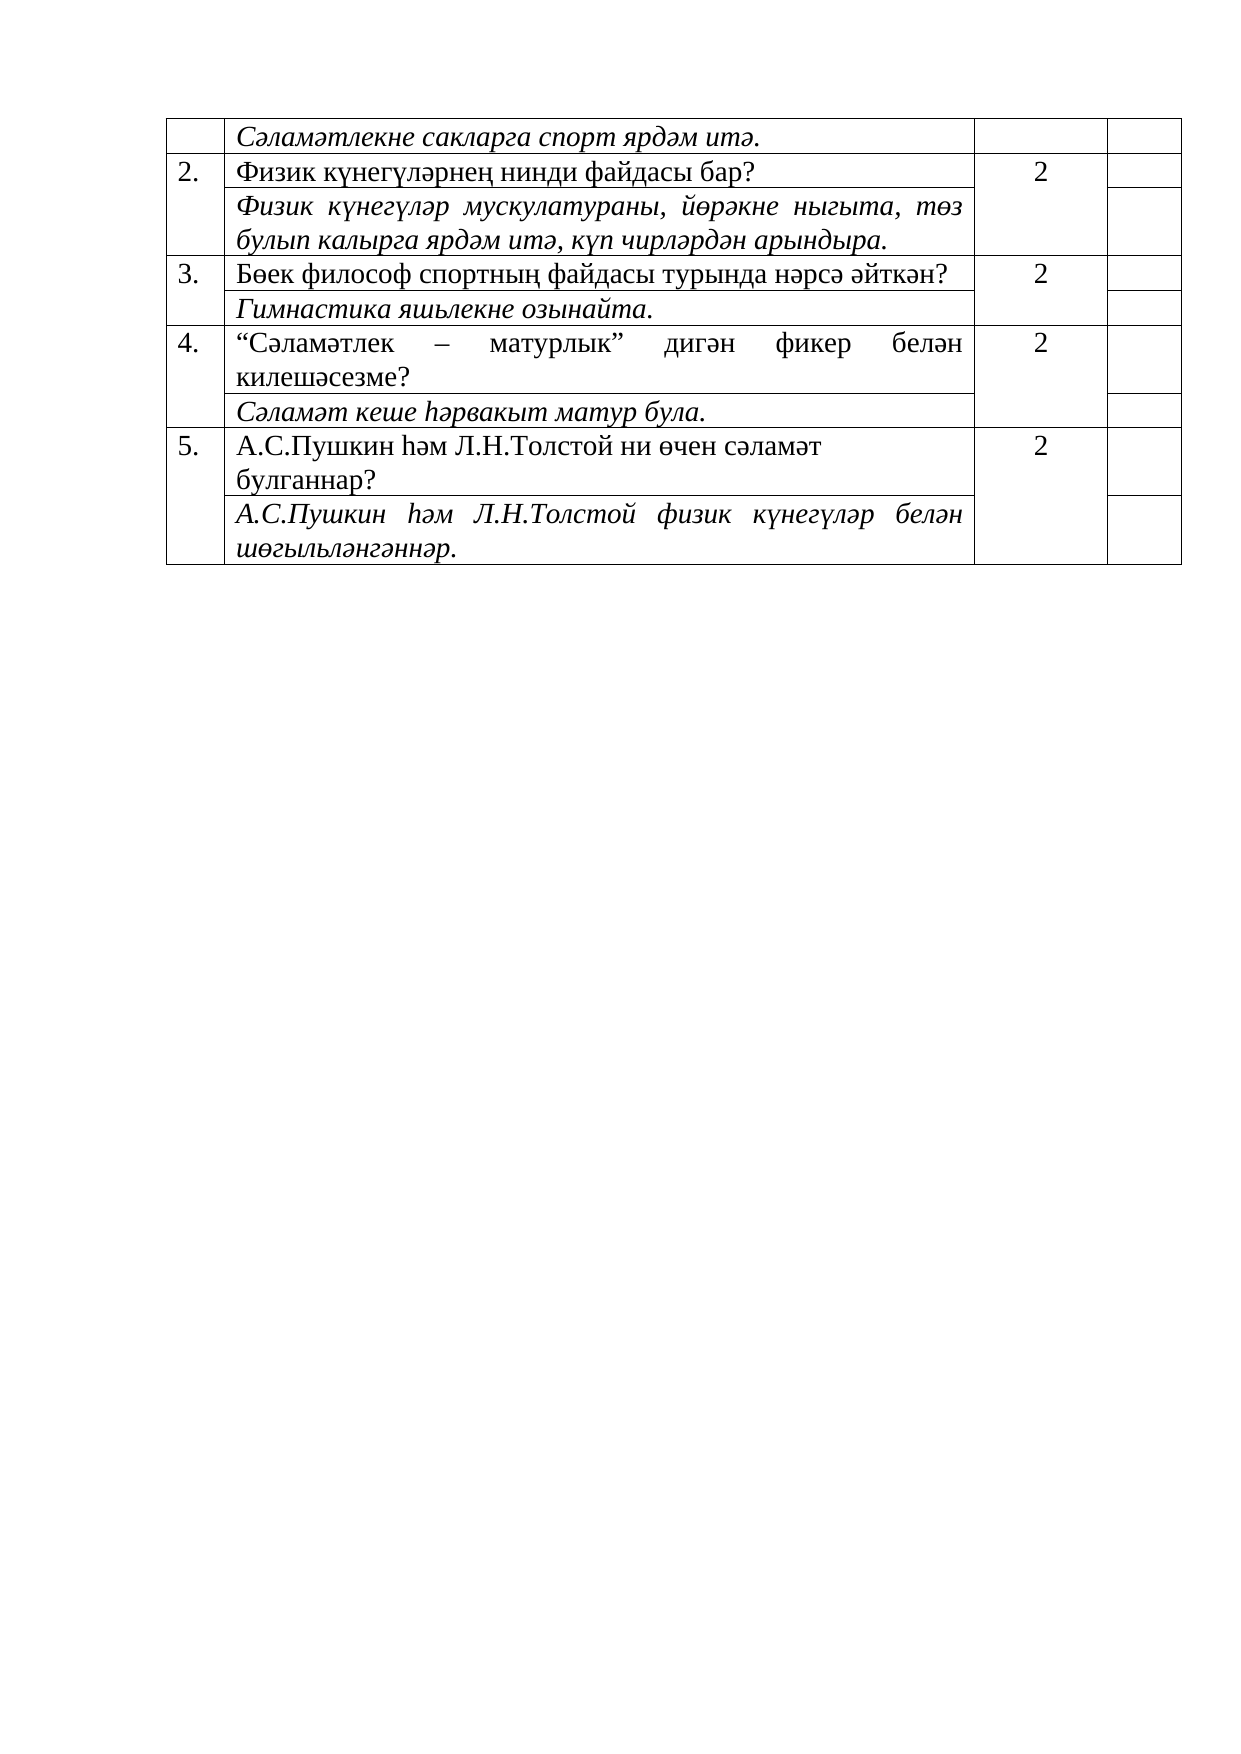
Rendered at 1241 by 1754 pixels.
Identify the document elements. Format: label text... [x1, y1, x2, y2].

table_cell Сәламәт кеше һәрвакыт матур була. [225, 394, 974, 427]
table_cell 3. [167, 256, 224, 324]
table_cell Сәламәтлекне сакларга спорт ярдәм итә. [225, 119, 974, 153]
table_cell 5. [167, 428, 224, 563]
table_cell Гимнастика яшьлекне озынайта. [225, 291, 974, 324]
table_cell [1108, 394, 1181, 427]
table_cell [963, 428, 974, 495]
table_cell [1108, 119, 1181, 153]
table_cell [1108, 428, 1181, 495]
table_cell “Сәламәтлек – матурлык” дигән фикер белән килешәсезме? [225, 326, 974, 393]
table_cell [1108, 188, 1181, 255]
table_cell 2 [975, 428, 1107, 563]
table_cell 1. [167, 119, 224, 153]
table_cell [1108, 256, 1181, 290]
table_cell 2. [167, 154, 224, 255]
table_cell 4. [167, 326, 224, 427]
table_cell 2 [975, 256, 1107, 324]
table_cell [1108, 291, 1181, 324]
table_cell [1108, 496, 1181, 563]
table_cell 2 [975, 119, 1107, 153]
table_cell Физик күнегүләрнең нинди файдасы бар? [225, 154, 974, 187]
table_cell 2 [975, 326, 1107, 427]
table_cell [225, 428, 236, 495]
table_cell Физик күнегүләр мускулатураны, йөрәкне ныгыта, төз булып калырга ярдәм итә, күп чирләрдән арындыра. [225, 188, 974, 255]
table_cell Бөек философ спортның файдасы турында нәрсә әйткән? [225, 256, 974, 290]
table_cell 2 [975, 154, 1107, 255]
table_cell [1108, 154, 1181, 187]
table_cell А.С.Пушкин һәм Л.Н.Толстой физик күнегүләр белән шөгыльләнгәннәр. [225, 496, 974, 563]
table_cell [1108, 326, 1181, 393]
